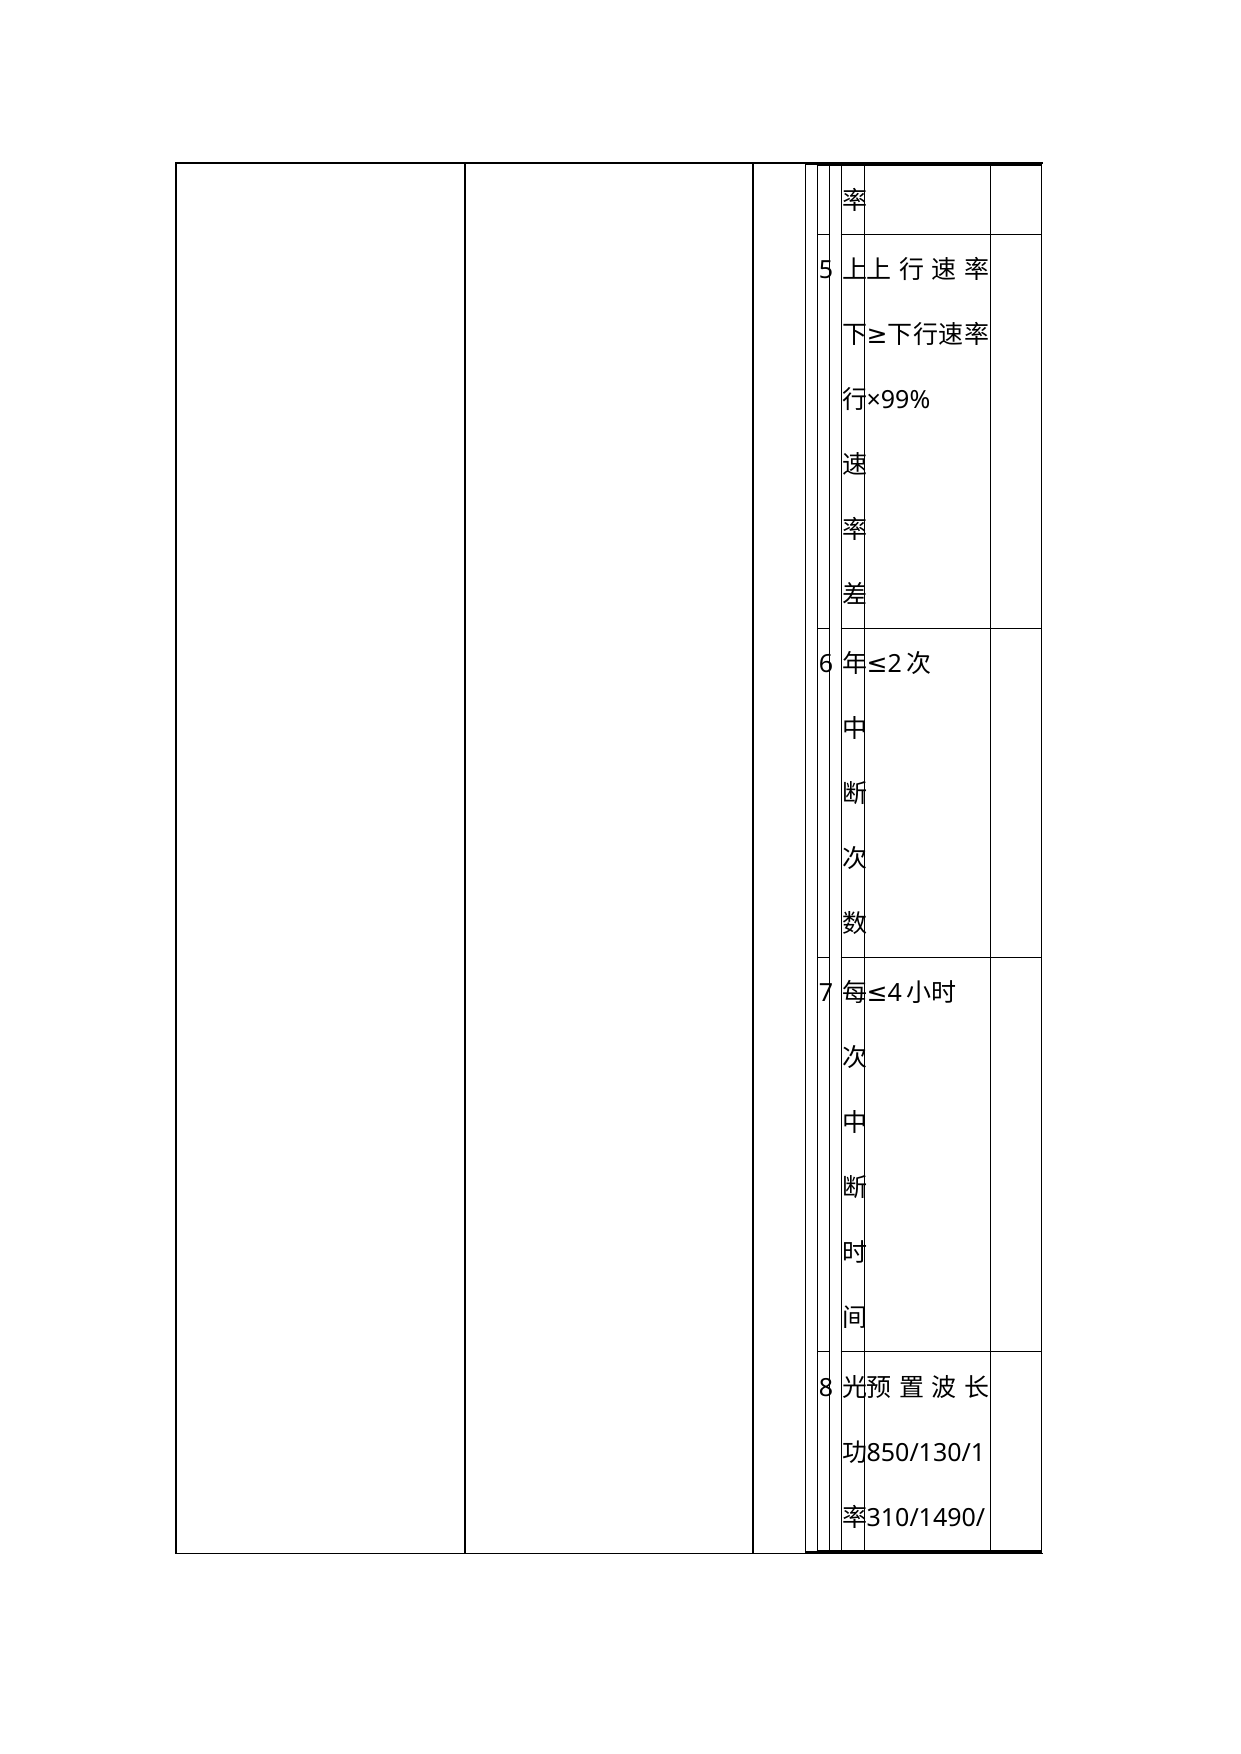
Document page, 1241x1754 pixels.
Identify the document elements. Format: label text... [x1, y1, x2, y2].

table_cell [991, 629, 1041, 957]
table_cell [865, 166, 990, 234]
table_cell [822, 656, 829, 662]
table_cell [842, 629, 864, 957]
table_cell [754, 164, 805, 1552]
table_cell [991, 166, 1041, 234]
table_cell [821, 1388, 829, 1394]
table_cell [818, 235, 829, 628]
table_cell [991, 958, 1041, 1351]
table_cell [842, 958, 864, 1351]
table_cell [818, 958, 829, 1351]
table_cell [865, 1352, 990, 1550]
table_cell [818, 629, 829, 957]
table_cell [842, 1352, 864, 1550]
table_cell [822, 262, 829, 268]
table_cell [865, 629, 990, 957]
table_cell [865, 235, 990, 628]
table_cell [822, 663, 829, 670]
table_cell [842, 166, 864, 234]
table_cell [466, 164, 752, 1552]
table_cell [818, 166, 829, 234]
table_cell [818, 1352, 829, 1550]
table_cell [806, 165, 817, 1551]
table_cell [991, 235, 1041, 628]
table_cell [865, 958, 990, 1351]
table_cell [991, 1352, 1041, 1550]
table_cell [842, 235, 864, 628]
table_cell [830, 166, 841, 1550]
table_cell 1 [177, 164, 464, 1552]
